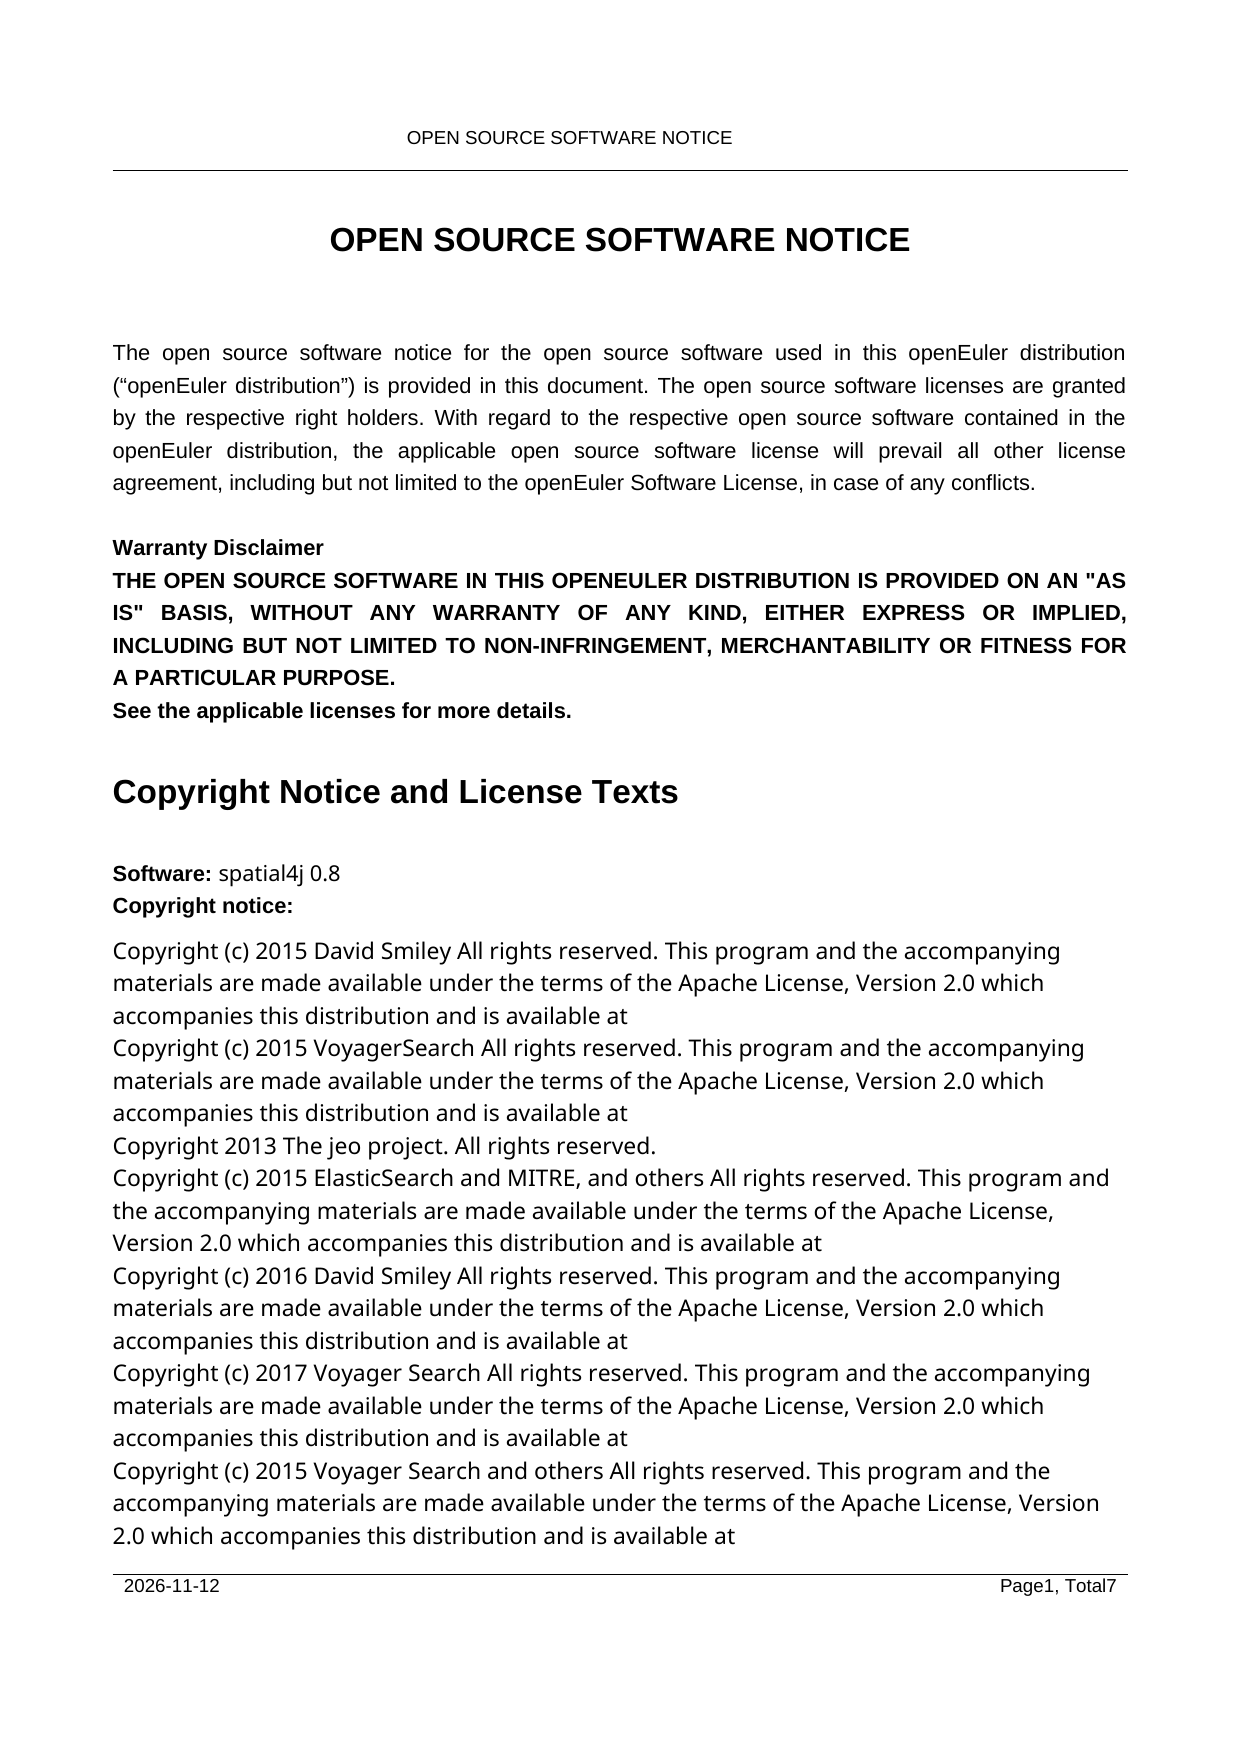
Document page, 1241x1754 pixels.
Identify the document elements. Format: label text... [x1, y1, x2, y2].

text Copyright notice: [112, 889, 1128, 921]
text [112, 934, 1128, 1551]
title Software: spatial4j 0.8 [112, 856, 1128, 889]
text THE OPEN SOURCE SOFTWARE IN THIS OPENEULER DISTRIBUTION IS PROVIDED ON AN "AS IS" BASIS, WITHOUT ANY WARRANTY OF ANY KIND, EITHER EXPRESS OR IMPLIED, INCLUDING BUT NOT LIMITED TO NON-INFRINGEMENT, MERCHANTABILITY OR FITNESS FOR A PARTICULAR PURPOSE. See the applicable licenses for more details. [112, 564, 1128, 726]
text OPEN SOURCE SOFTWARE NOTICE [112, 206, 1128, 271]
text The open source software notice for the open source software used in this openEuler distribution (“openEuler distribution”) is provided in this document. The open source software licenses are granted by the respective right holders. With regard to the respective open source software contained in the openEuler distribution, the applicable open source software license will prevail all other license agreement, including but not limited to the openEuler Software License, in case of any conflicts. [112, 336, 1128, 499]
text Copyright Notice and License Texts [112, 759, 1128, 824]
text Warranty Disclaimer [112, 531, 1128, 564]
